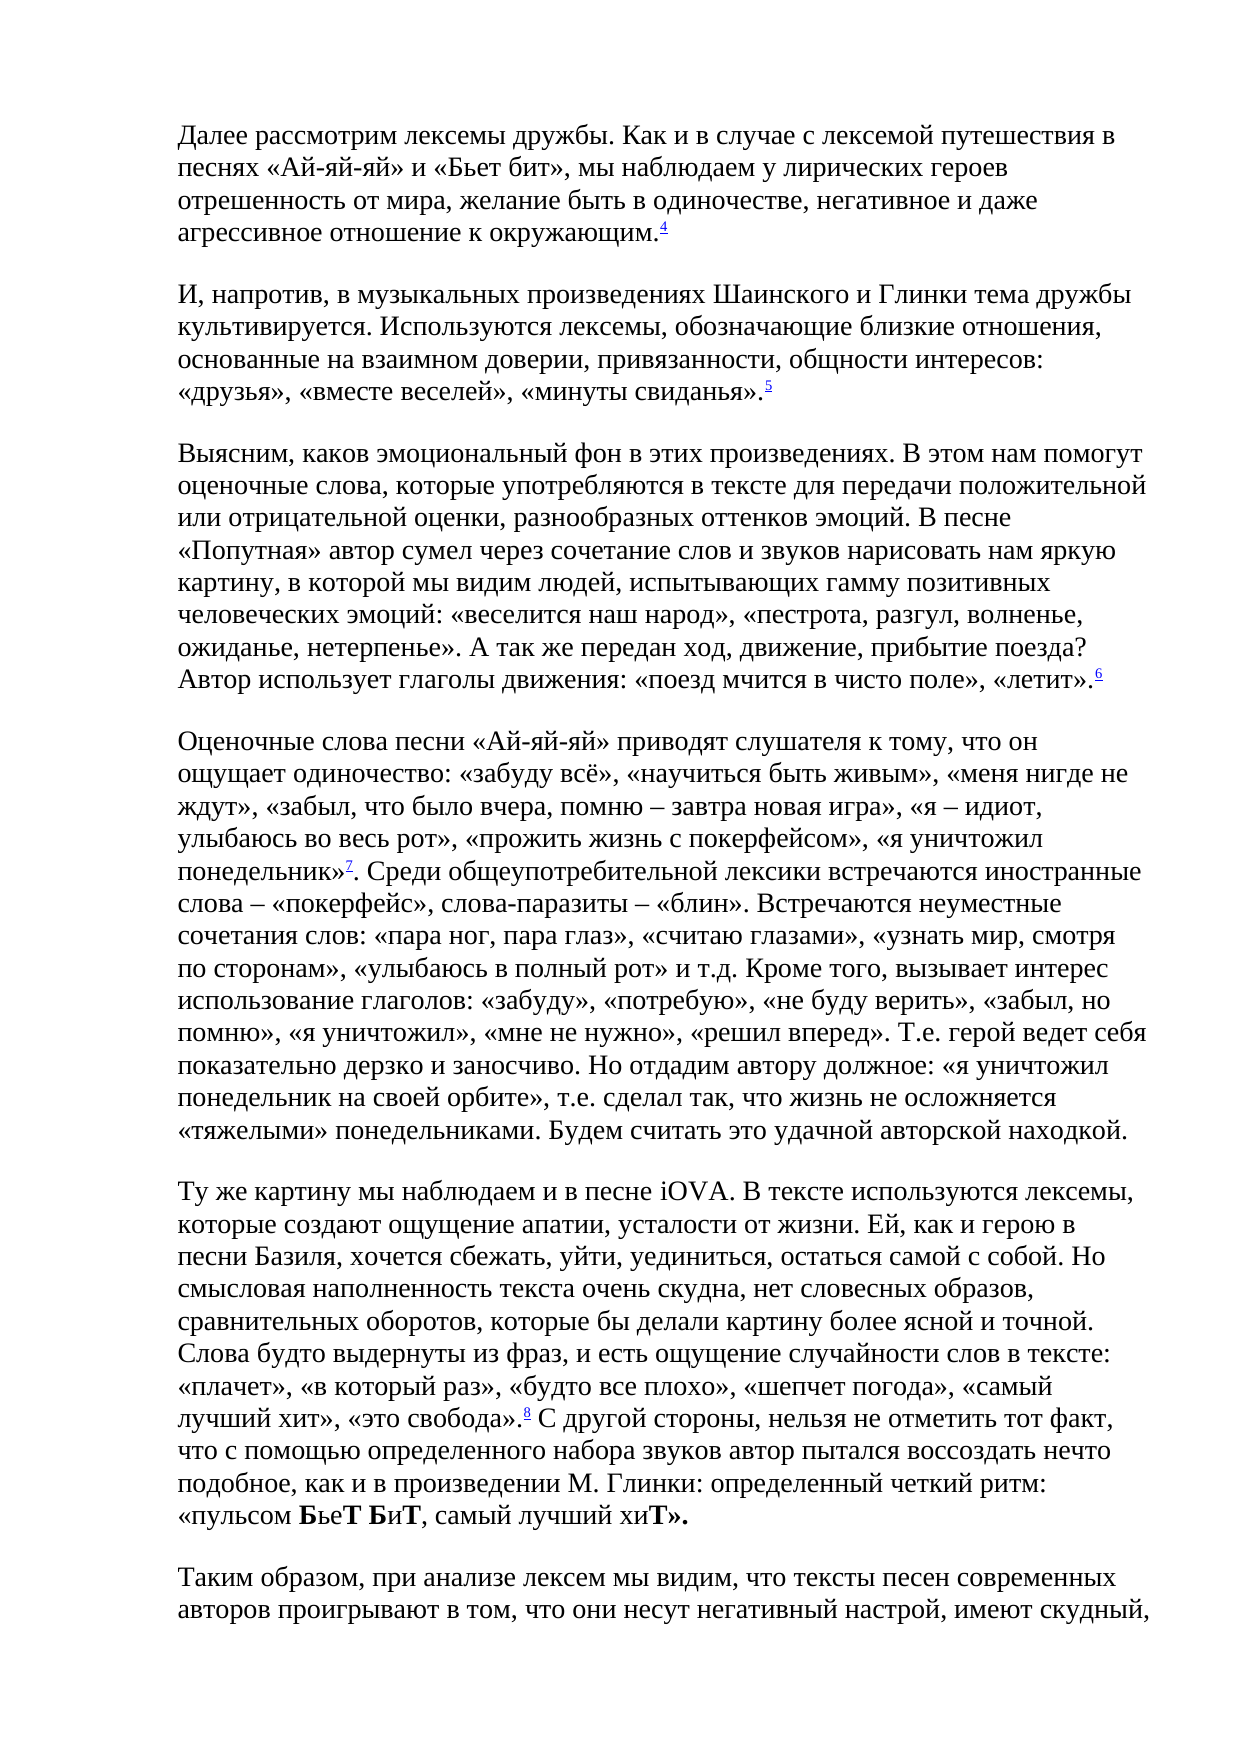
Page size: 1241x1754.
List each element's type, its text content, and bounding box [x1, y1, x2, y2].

text Оценочные слова песни «Ай-яй-яй» приводят слушателя к тому, что он ощущает одиночество: «забуду всё», «научиться быть живым», «меня нигде не ждут», «забыл, что было вчера, помню – завтра новая игра», «я – идиот, улыбаюсь во весь рот», «прожить жизнь с покерфейсом», «я уничтожил понедельник»7. Среди общеупотребительной лексики встречаются иностранные слова – «покерфейс», слова-паразиты – «блин». Встречаются неуместные сочетания слов: «пара ног, пара глаз», «считаю глазами», «узнать мир, смотря по сторонам», «улыбаюсь в полный рот» и т.д. Кроме того, вызывает интерес использование глаголов: «забуду», «потребую», «не буду верить», «забыл, но помню», «я уничтожил», «мне не нужно», «решил вперед». Т.е. герой ведет себя показательно дерзко и заносчиво. Но отдадим автору должное: «я уничтожил понедельник на своей орбите», т.е. сделал так, что жизнь не осложняется «тяжелыми» понедельниками. Будем считать это удачной авторской находкой. [177, 724, 1152, 1145]
text Ту же картину мы наблюдаем и в песне iOVA. В тексте используются лексемы, которые создают ощущение апатии, усталости от жизни. Ей, как и герою в песни Базиля, хочется сбежать, уйти, уединиться, остаться самой с собой. Но смысловая наполненность текста очень скудна, нет словесных образов, сравнительных оборотов, которые бы делали картину более ясной и точной. Слова будто выдернуты из фраз, и есть ощущение случайности слов в тексте: «плачет», «в который раз», «будто все плохо», «шепчет погода», «самый лучший хит», «это свобода».8 С другой стороны, нельзя не отметить тот факт, что с помощью определенного набора звуков автор пытался воссоздать нечто подобное, как и в произведении М. Глинки: определенный четкий ритм: «пульсом БьеТ БиТ, самый лучший хиТ». [177, 1174, 1152, 1531]
text Далее рассмотрим лексемы дружбы. Как и в случае с лексемой путешествия в песнях «Ай-яй-яй» и «Бьет бит», мы наблюдаем у лирических героев отрешенность от мира, желание быть в одиночестве, негативное и даже агрессивное отношение к окружающим.4 [177, 118, 1152, 248]
text И, напротив, в музыкальных произведениях Шаинского и Глинки тема дружбы культивируется. Используются лексемы, обозначающие близкие отношения, основанные на взаимном доверии, привязанности, общности интересов: «друзья», «вместе веселей», «минуты свиданья».5 [177, 277, 1152, 406]
text Выясним, каков эмоциональный фон в этих произведениях. В этом нам помогут оценочные слова, которые употребляются в тексте для передачи положительной или отрицательной оценки, разнообразных оттенков эмоций. В песне «Попутная» автор сумел через сочетание слов и звуков нарисовать нам яркую картину, в которой мы видим людей, испытывающих гамму позитивных человеческих эмоций: «веселится наш народ», «пестрота, разгул, волненье, ожиданье, нетерпенье». А так же передан ход, движение, прибытие поезда? Автор использует глаголы движения: «поезд мчится в чисто поле», «летит».6 [177, 436, 1152, 695]
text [177, 1560, 1152, 1624]
